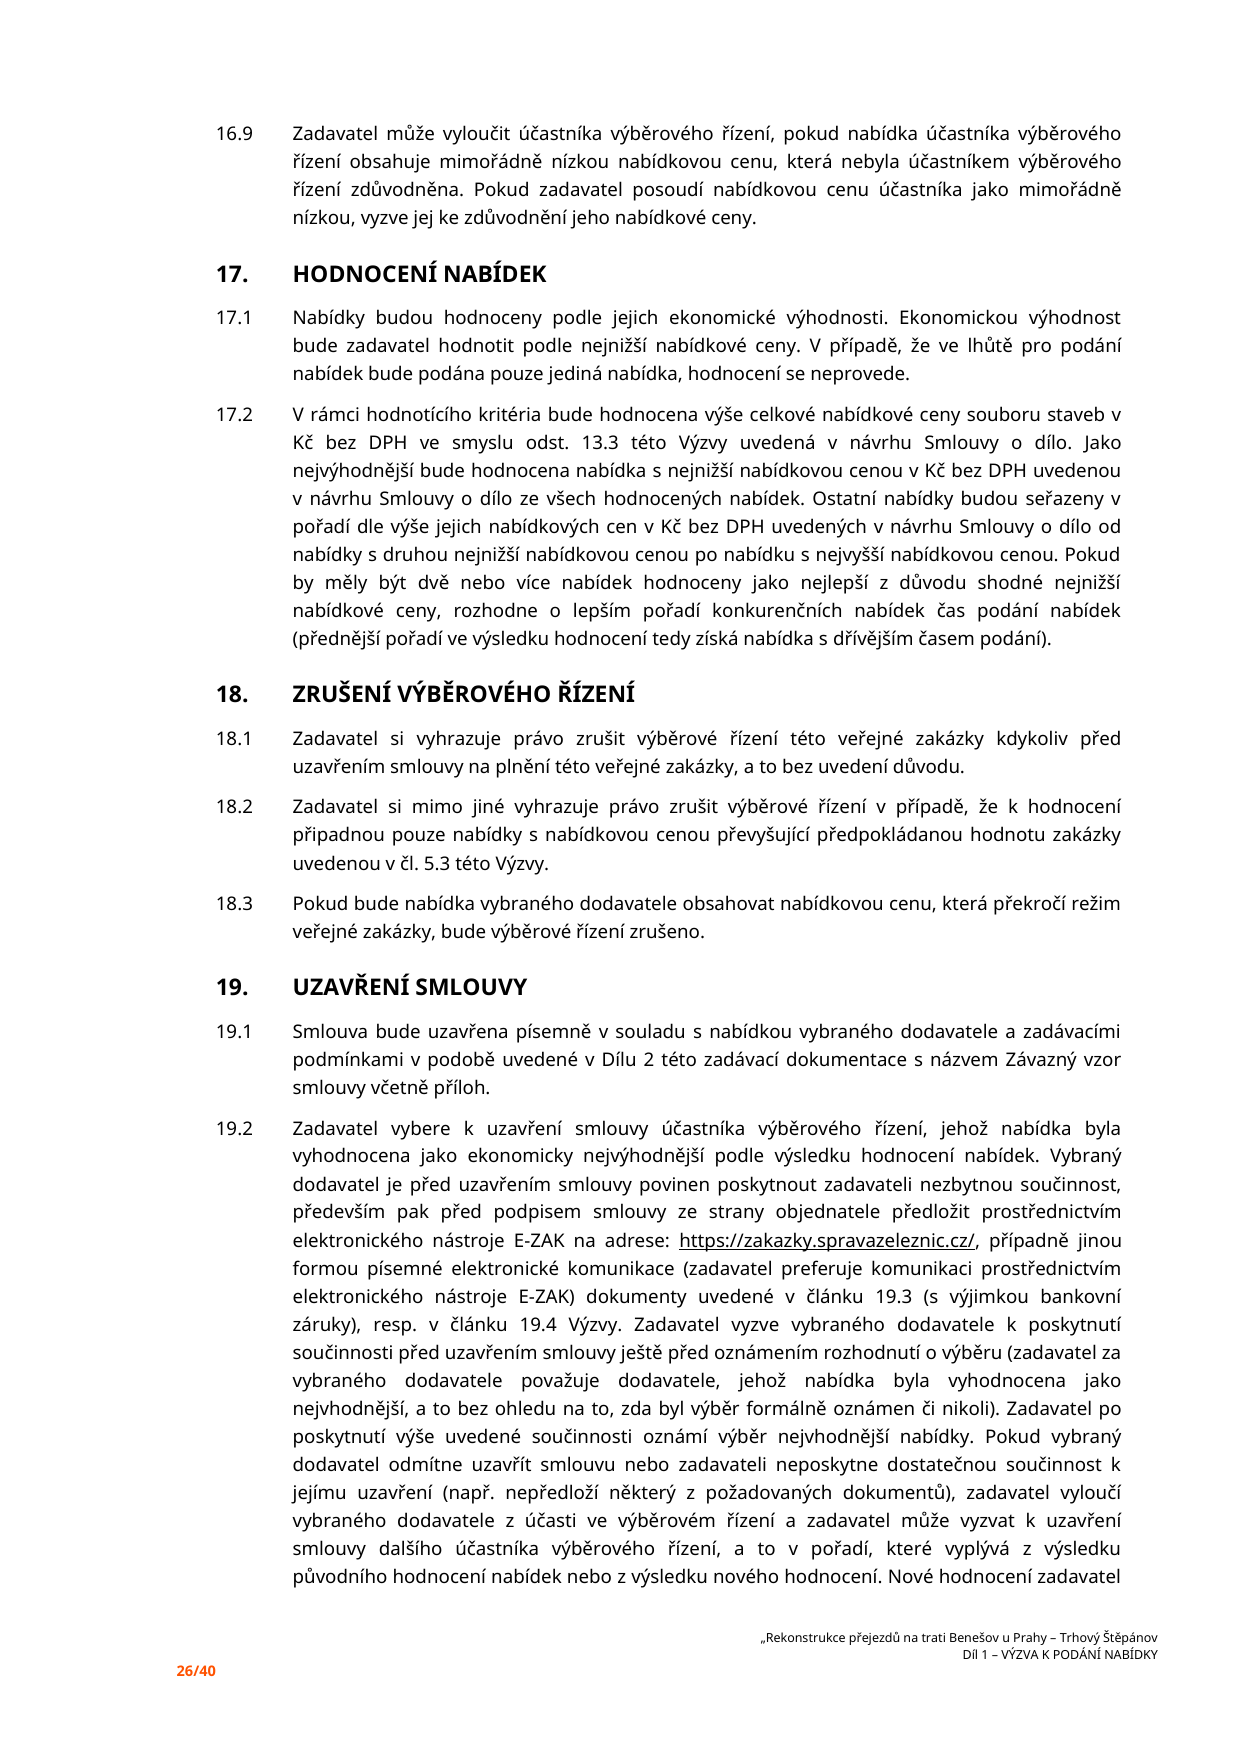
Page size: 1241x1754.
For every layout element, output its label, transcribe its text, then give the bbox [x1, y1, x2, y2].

text Zadavatel si mimo jiné vyhrazuje právo zrušit výběrové řízení v případě, že k hodnocení připadnou pouze nabídky s nabídkovou cenou převyšující předpokládanou hodnotu zakázky uvedenou v čl. 5.3 této Výzvy. [216, 794, 1122, 875]
text Smlouva bude uzavřena písemně v souladu s nabídkou vybraného dodavatele a zadávacími podmínkami v podobě uvedené v Dílu 2 této zadávací dokumentace s názvem Závazný vzor smlouvy včetně příloh. [216, 1018, 1122, 1100]
text ZRUŠENÍ VÝBĚROVÉHO ŘÍZENÍ [216, 678, 1122, 709]
text Zadavatel může vyloučit účastníka výběrového řízení, pokud nabídka účastníka výběrového řízení obsahuje mimořádně nízkou nabídkovou cenu, která nebyla účastníkem výběrového řízení zdůvodněna. Pokud zadavatel posoudí nabídkovou cenu účastníka jako mimořádně nízkou, vyzve jej ke zdůvodnění jeho nabídkové ceny. [216, 121, 1122, 230]
text Zadavatel si vyhrazuje právo zrušit výběrové řízení této veřejné zakázky kdykoliv před uzavřením smlouvy na plnění této veřejné zakázky, a to bez uvedení důvodu. [216, 725, 1122, 779]
text Nabídky budou hodnoceny podle jejich ekonomické výhodnosti. Ekonomickou výhodnost bude zadavatel hodnotit podle nejnižší nabídkové ceny. V případě, že ve lhůtě pro podání nabídek bude podána pouze jediná nabídka, hodnocení se neprovede. [216, 304, 1122, 386]
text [216, 1115, 1122, 1589]
text UZAVŘENÍ SMLOUVY [216, 971, 1122, 1003]
text HODNOCENÍ NABÍDEK [216, 258, 1122, 289]
text Pokud bude nabídka vybraného dodavatele obsahovat nabídkovou cenu, která překročí režim veřejné zakázky, bude výběrové řízení zrušeno. [216, 890, 1122, 944]
text V rámci hodnotícího kritéria bude hodnocena výše celkové nabídkové ceny souboru staveb v Kč bez DPH ve smyslu odst. 13.3 této Výzvy uvedená v návrhu Smlouvy o dílo. Jako nejvýhodnější bude hodnocena nabídka s nejnižší nabídkovou cenou v Kč bez DPH uvedenou v návrhu Smlouvy o dílo ze všech hodnocených nabídek. Ostatní nabídky budou seřazeny v pořadí dle výše jejich nabídkových cen v Kč bez DPH uvedených v návrhu Smlouvy o dílo od nabídky s druhou nejnižší nabídkovou cenou po nabídku s nejvyšší nabídkovou cenou. Pokud by měly být dvě nebo více nabídek hodnoceny jako nejlepší z důvodu shodné nejnižší nabídkové ceny, rozhodne o lepším pořadí konkurenčních nabídek čas podání nabídek (přednější pořadí ve výsledku hodnocení tedy získá nabídka s dřívějším časem podání). [216, 401, 1122, 651]
